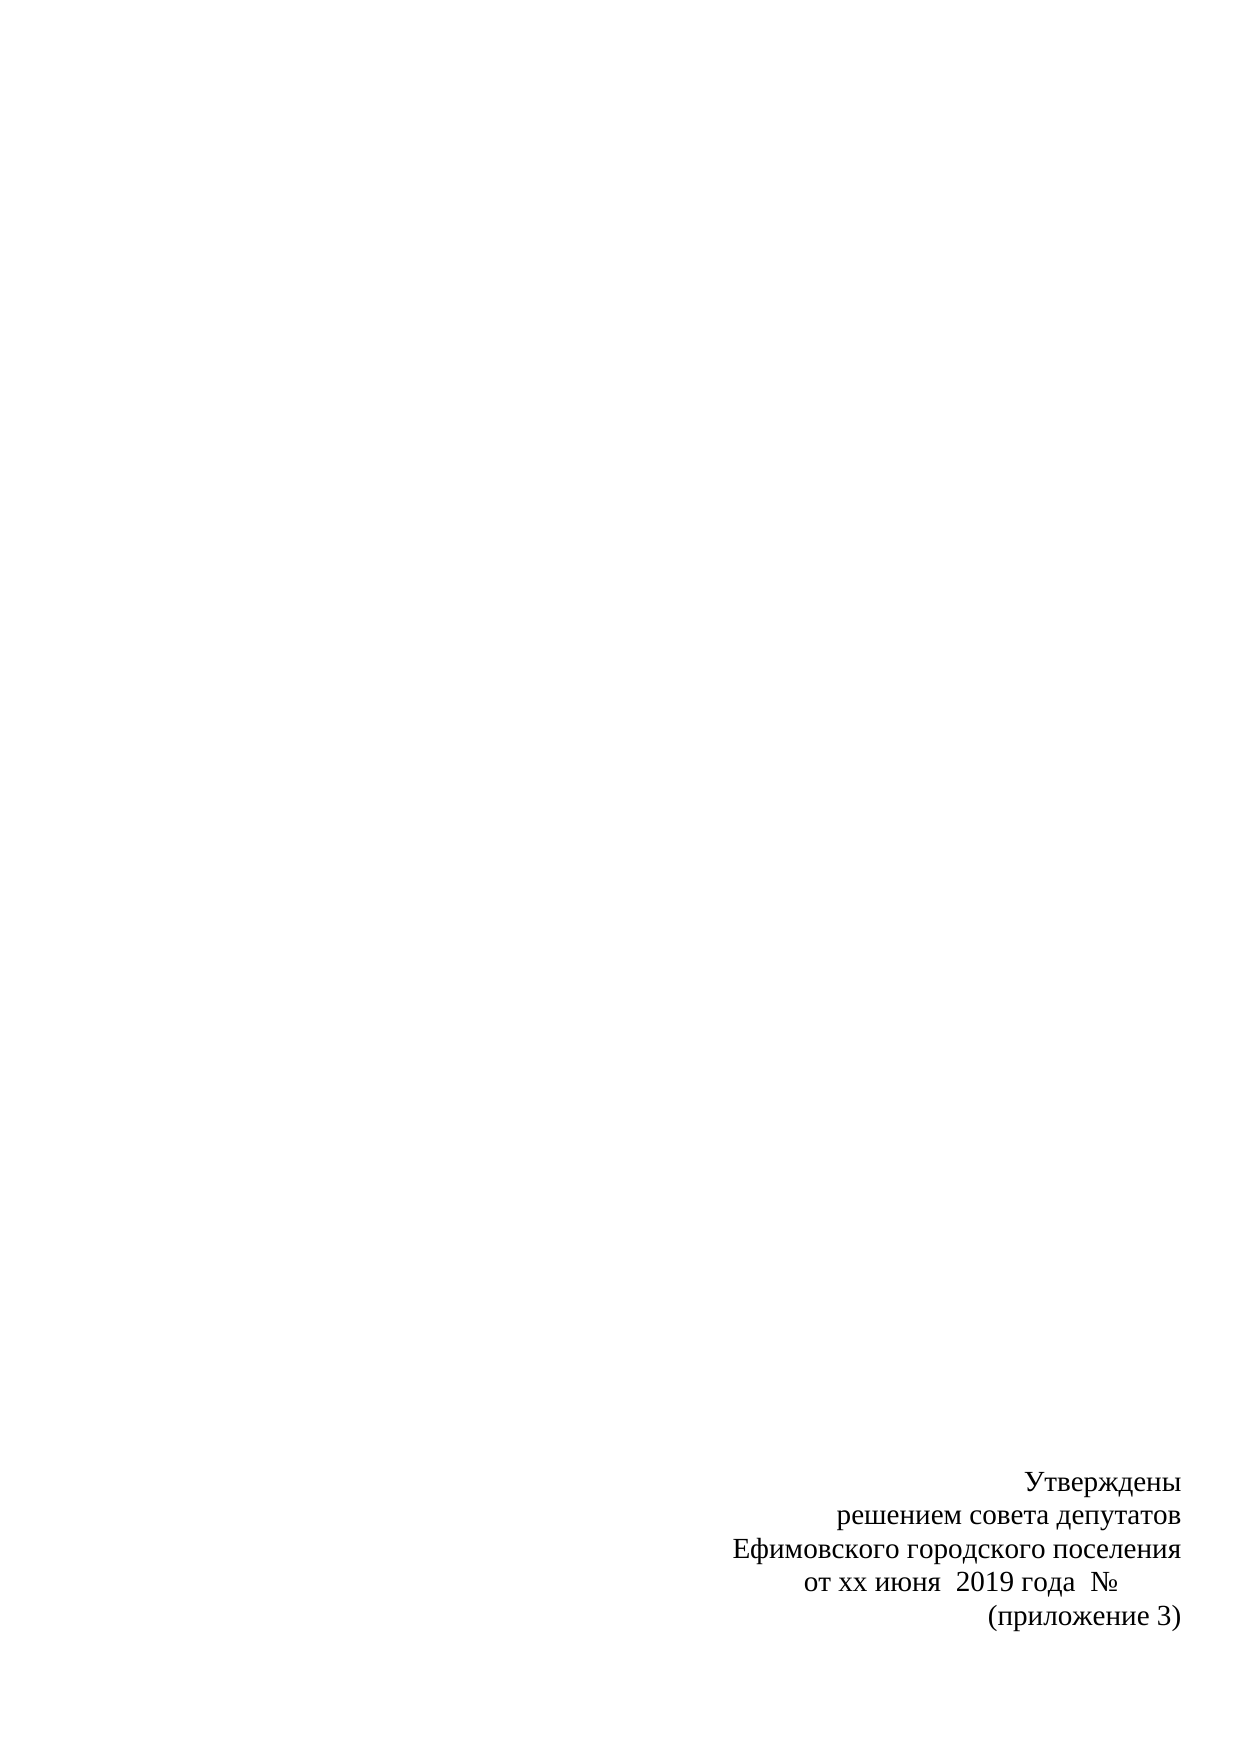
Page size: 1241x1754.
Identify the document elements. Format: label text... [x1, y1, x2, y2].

text Ефимовского городского поселения [148, 1531, 1181, 1564]
text Утверждены [148, 1464, 1181, 1497]
text решением совета депутатов [148, 1497, 1181, 1531]
text от хх июня 2019 года № (приложение 3) [148, 1564, 1181, 1632]
